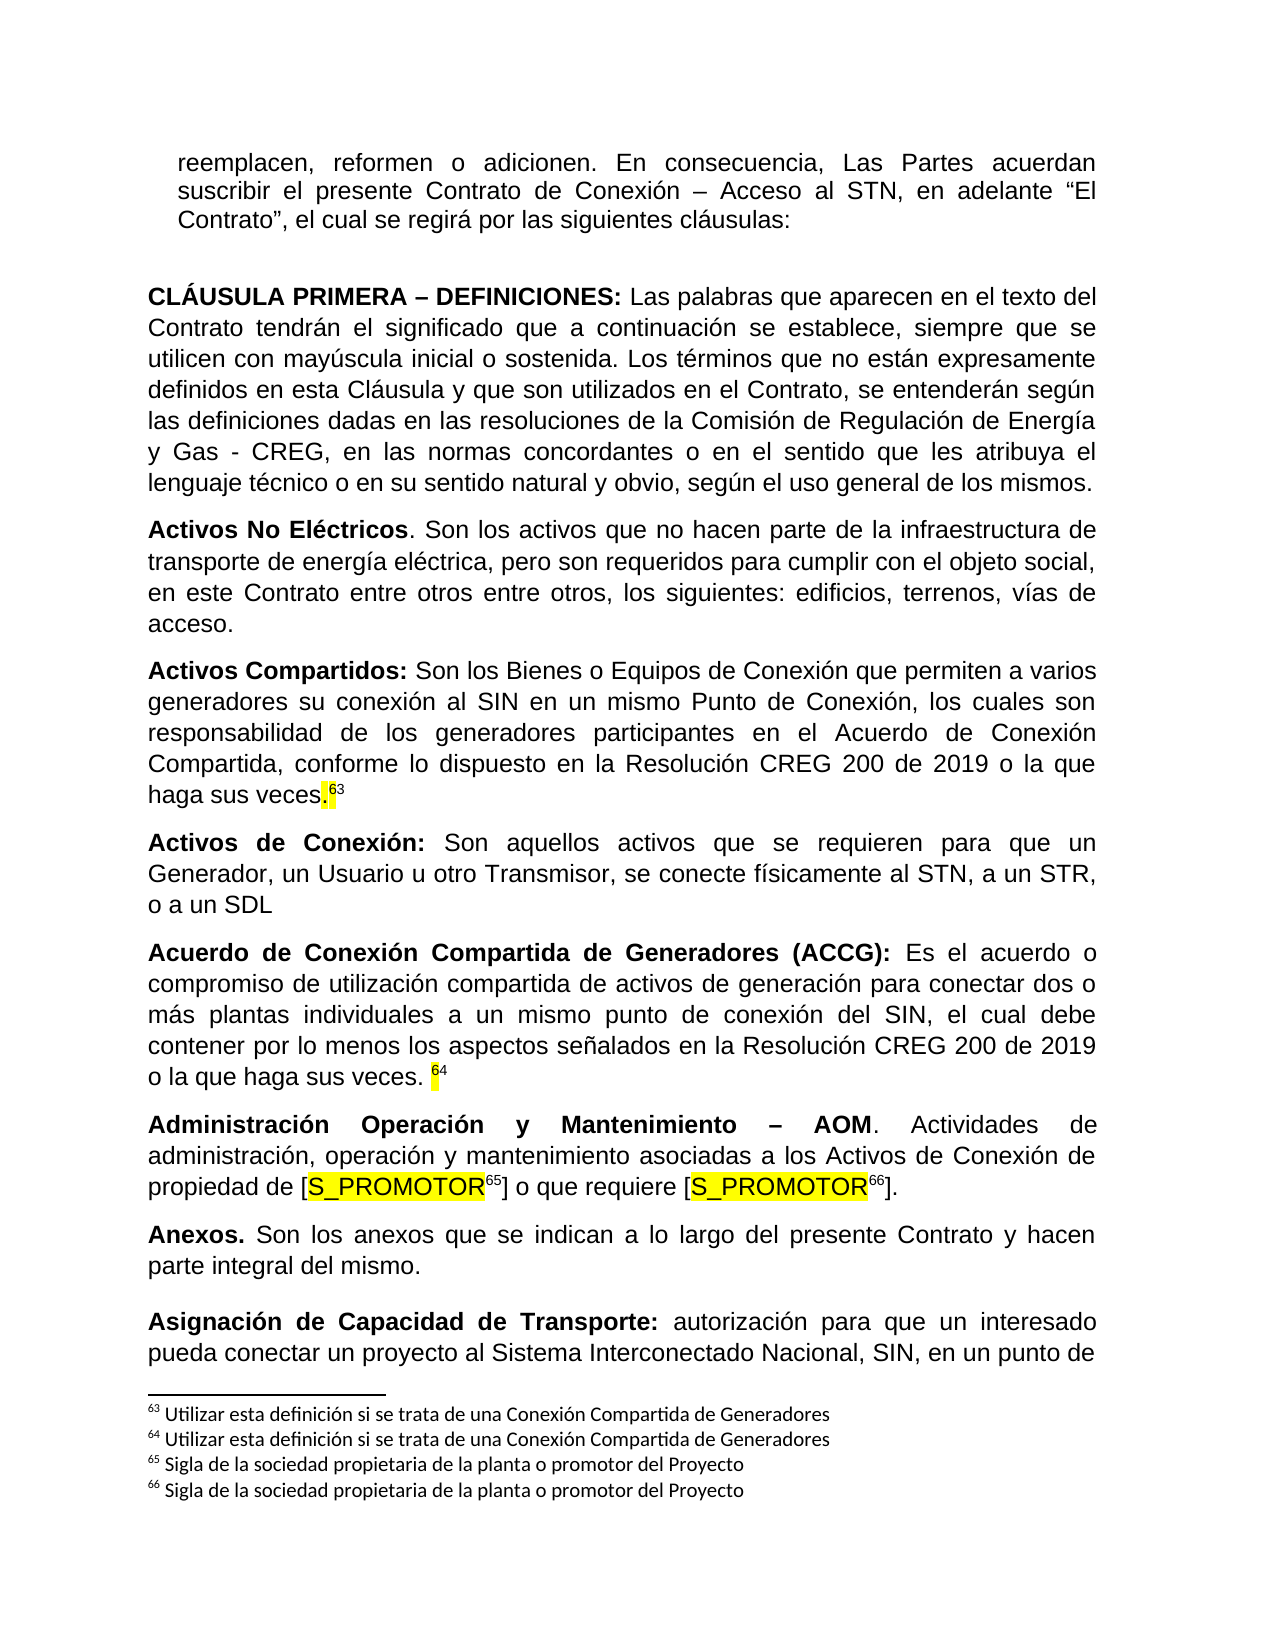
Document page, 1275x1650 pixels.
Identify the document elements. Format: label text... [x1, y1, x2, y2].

text Acuerdo de Conexión Compartida de Generadores (ACCG): Es el acuerdo o compromiso de utilización compartida de activos de generación para conectar dos o más plantas individuales a un mismo punto de conexión del SIN, el cual debe contener por lo menos los aspectos señalados en la Resolución CREG 200 de 2019 o la que haga sus veces. [148, 938, 1098, 1091]
text Anexos. Son los anexos que se indican a lo largo del presente Contrato y hacen parte integral del mismo. [148, 1220, 1098, 1279]
text Activos de Conexión: Son aquellos activos que se requieren para que un Generador, un Usuario u otro Transmisor, se conecte físicamente al STN, a un STR, o a un SDL [148, 828, 1098, 919]
text CLÁUSULA PRIMERA – DEFINICIONES: Las palabras que aparecen en el texto del Contrato tendrán el significado que a continuación se establece, siempre que se utilicen con mayúscula inicial o sostenida. Los términos que no están expresamente definidos en esta Cláusula y que son utilizados en el Contrato, se entenderán según las definiciones dadas en las resoluciones de la Comisión de Regulación de Energía y Gas - CREG, en las normas concordantes o en el sentido que les atribuya el lenguaje técnico o en su sentido natural y obvio, según el uso general de los mismos. [148, 282, 1098, 497]
text Activos No Eléctricos. Son los activos que no hacen parte de la infraestructura de transporte de energía eléctrica, pero son requeridos para cumplir con el objeto social, en este Contrato entre otros entre otros, los siguientes: edificios, terrenos, vías de acceso. [148, 516, 1098, 637]
text Administración Operación y Mantenimiento – AOM. Actividades de administración, operación y mantenimiento asociadas a los Activos de Conexión de propiedad de [S_PROMOTOR] o que requiere [S_PROMOTOR]. [148, 1110, 1098, 1201]
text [148, 1307, 1098, 1367]
list Que todas las acciones relacionadas con la operación y el mantenimiento de los activos, bienes y equipos de conexión de este Contrato, se efectuarán de manera tal que se busque siempre minimizar los impactos sobre el medio ambiente, en particular lo referente a la disposición final de residuos sólidos y vertimientos a cuerpos de agua, según lo contemplado en el Decreto 1594 de 1984 y la ley 99 de 1993 y sus decretos reglamentarios vigentes y normas que los reemplacen, reformen o adicionen. En consecuencia, Las Partes acuerdan suscribir el presente Contrato de Conexión – Acceso al STN, en adelante “El Contrato”, el cual se regirá por las siguientes cláusulas: [148, 148, 1098, 234]
text Activos Compartidos: Son los Bienes o Equipos de Conexión que permiten a varios generadores su conexión al SIN en un mismo Punto de Conexión, los cuales son responsabilidad de los generadores participantes en el Acuerdo de Conexión Compartida, conforme lo dispuesto en la Resolución CREG 200 de 2019 o la que haga sus veces. [148, 656, 1098, 809]
